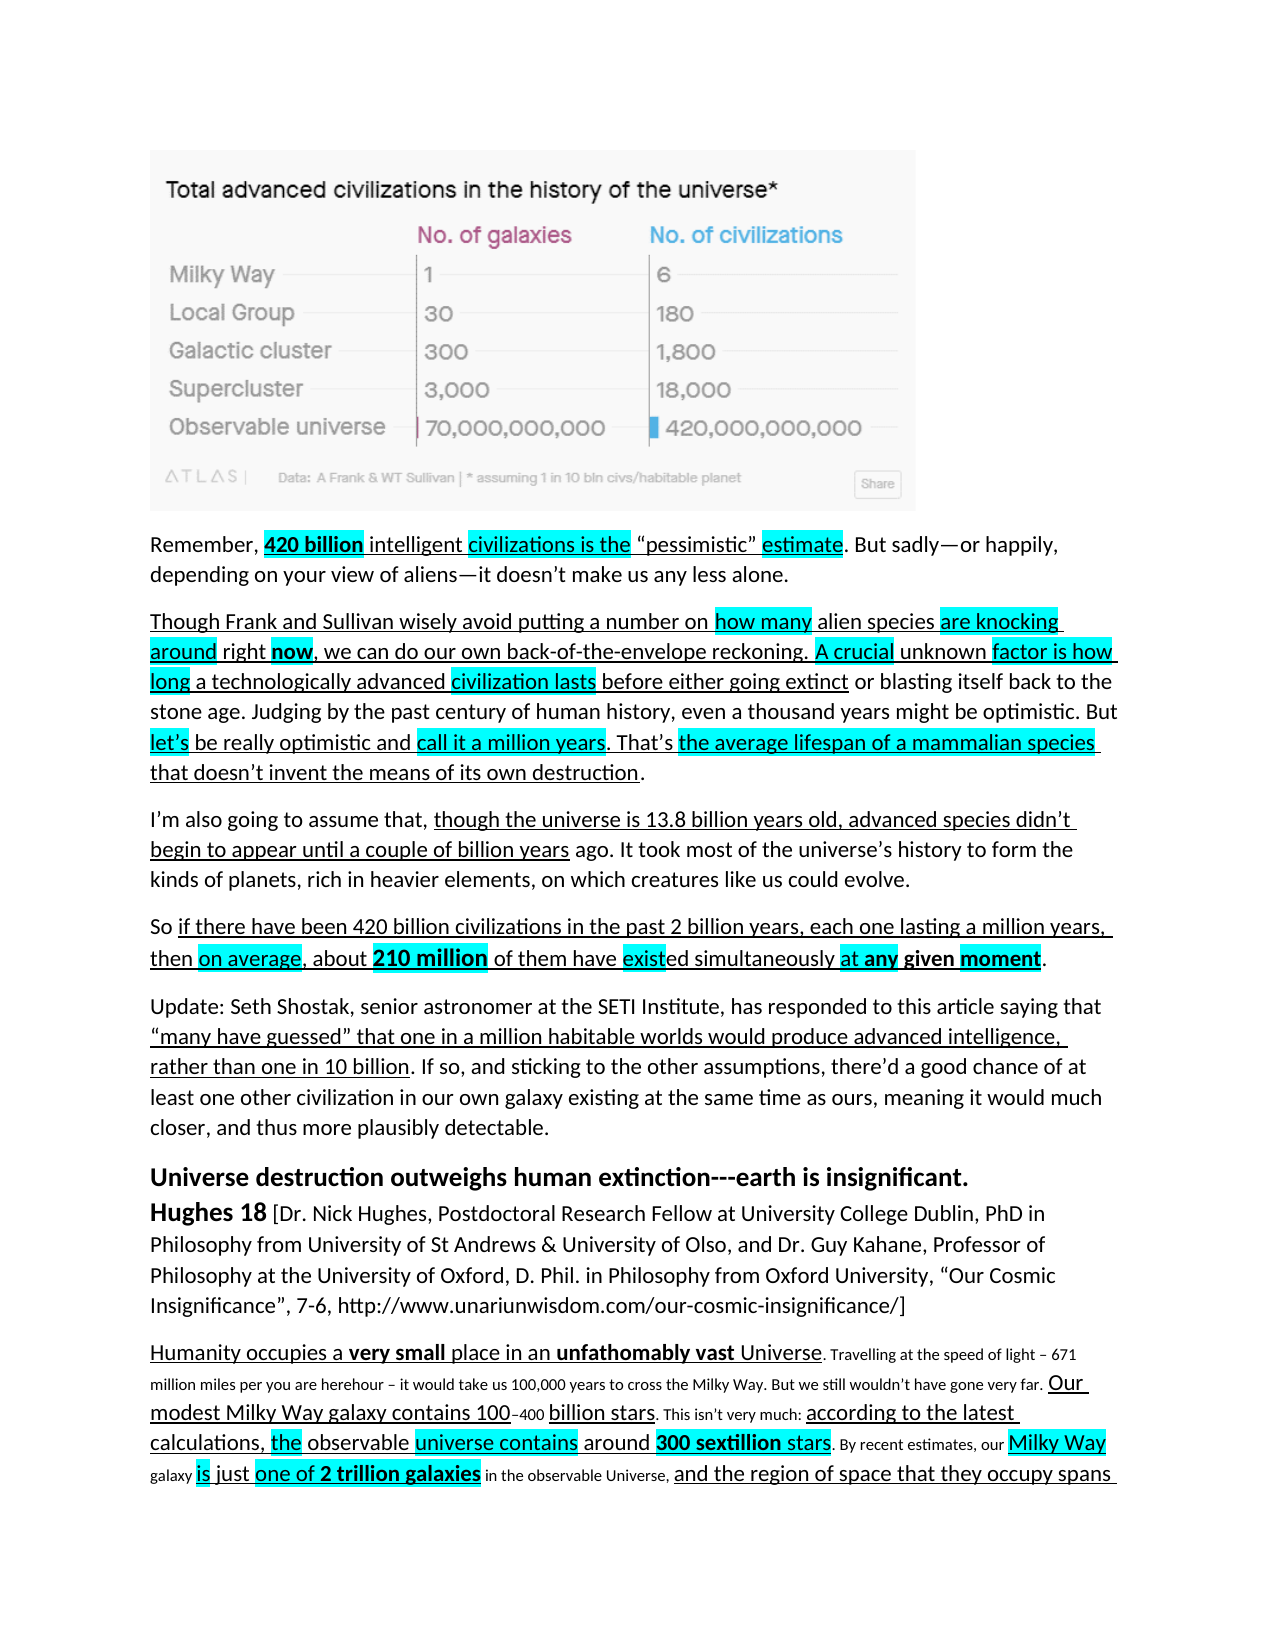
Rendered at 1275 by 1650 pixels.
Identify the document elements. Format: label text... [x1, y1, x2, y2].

subtitle Universe destruction outweighs human extinction---earth is insignificant. [150, 1160, 1125, 1193]
text Hughes 18 [Dr. Nick Hughes, Postdoctoral Research Fellow at University College Dublin, PhD in Philosophy from University of St Andrews & University of Olso, and Dr. Guy Kahane, Professor of Philosophy at the University of Oxford, D. Phil. in Philosophy from Oxford University, “Our Cosmic Insignificance”, 7-6, http://www.unariunwisdom.com/our-cosmic-insignificance/] [150, 1195, 1125, 1319]
text Remember, 420 billion intelligent civilizations is the “pessimistic” estimate. But sadly—or happily, depending on your view of aliens—it doesn’t make us any less alone. [150, 530, 1125, 588]
picture [150, 150, 916, 511]
text Update: Seth Shostak, senior astronomer at the SETI Institute, has responded to this article saying that “many have guessed” that one in a million habitable worlds would produce advanced intelligence, rather than one in 10 billion. If so, and sticking to the other assumptions, there’d a good chance of at least one other civilization in our own galaxy existing at the same time as ours, meaning it would much closer, and thus more plausibly detectable. [150, 992, 1125, 1141]
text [150, 1338, 1125, 1487]
text So if there have been 420 billion civilizations in the past 2 billion years, each one lasting a million years, then on average, about 210 million of them have existed simultaneously at any given moment. [150, 912, 1125, 973]
text I’m also going to assume that, though the universe is 13.8 billion years old, advanced species didn’t begin to appear until a couple of billion years ago. It took most of the universe’s history to form the kinds of planets, rich in heavier elements, on which creatures like us could evolve. [150, 805, 1125, 893]
text Though Frank and Sullivan wisely avoid putting a number on how many alien species are knocking around right now, we can do our own back-of-the-envelope reckoning. A crucial unknown factor is how long a technologically advanced civilization lasts before either going extinct or blasting itself back to the stone age. Judging by the past century of human history, even a thousand years might be optimistic. But let’s be really optimistic and call it a million years. That’s the average lifespan of a mammalian species that doesn’t invent the means of its own destruction. [150, 607, 1125, 786]
